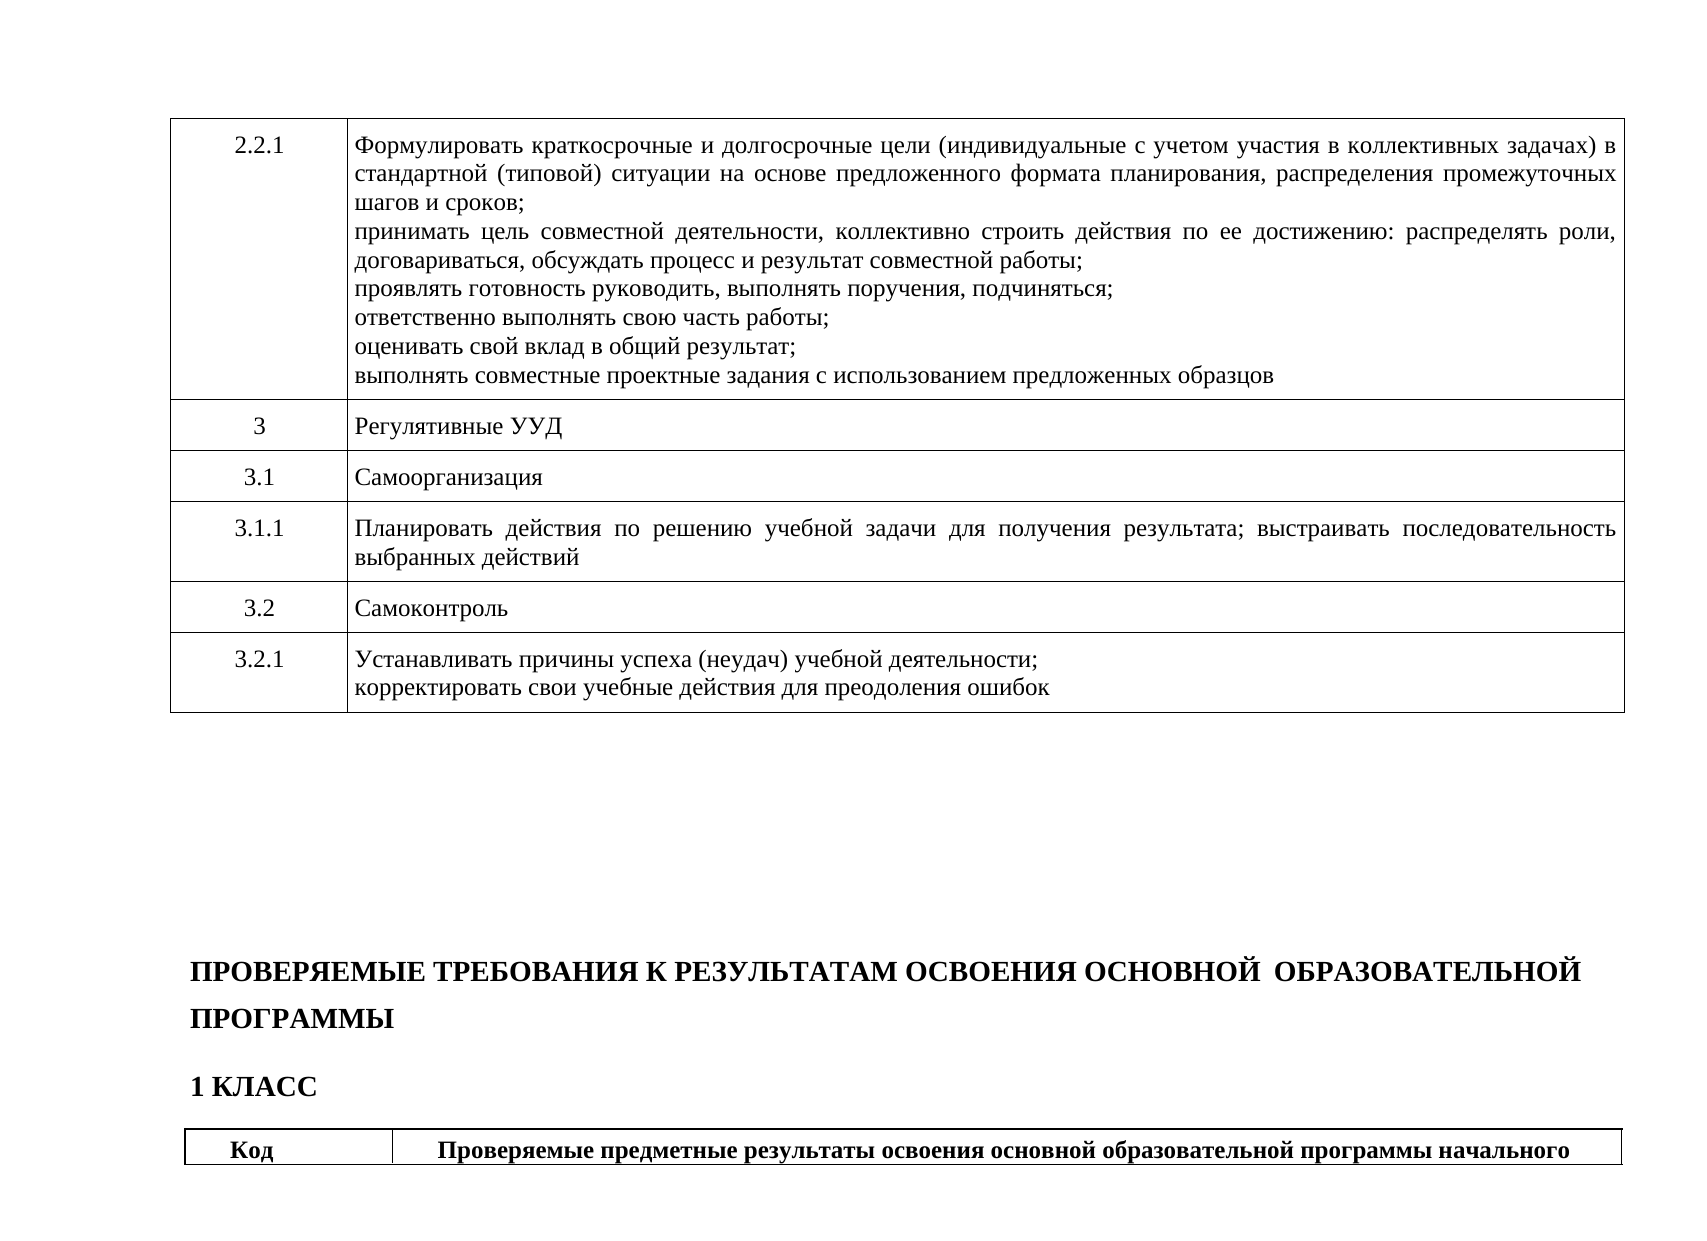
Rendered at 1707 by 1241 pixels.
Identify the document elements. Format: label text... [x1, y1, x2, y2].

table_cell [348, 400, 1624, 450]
text 1 КЛАСС [190, 1069, 1618, 1102]
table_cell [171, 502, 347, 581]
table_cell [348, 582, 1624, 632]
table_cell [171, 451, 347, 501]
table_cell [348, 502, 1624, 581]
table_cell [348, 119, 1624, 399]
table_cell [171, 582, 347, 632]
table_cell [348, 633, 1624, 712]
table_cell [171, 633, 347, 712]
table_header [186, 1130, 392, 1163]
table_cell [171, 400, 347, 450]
text ПРОВЕРЯЕМЫЕ ТРЕБОВАНИЯ К РЕЗУЛЬТАТАМ ОСВОЕНИЯ ОСНОВНОЙ ОБРАЗОВАТЕЛЬНОЙ ПРОГРАММЫ [190, 954, 1618, 1034]
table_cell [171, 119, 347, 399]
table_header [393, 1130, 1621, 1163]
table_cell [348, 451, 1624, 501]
